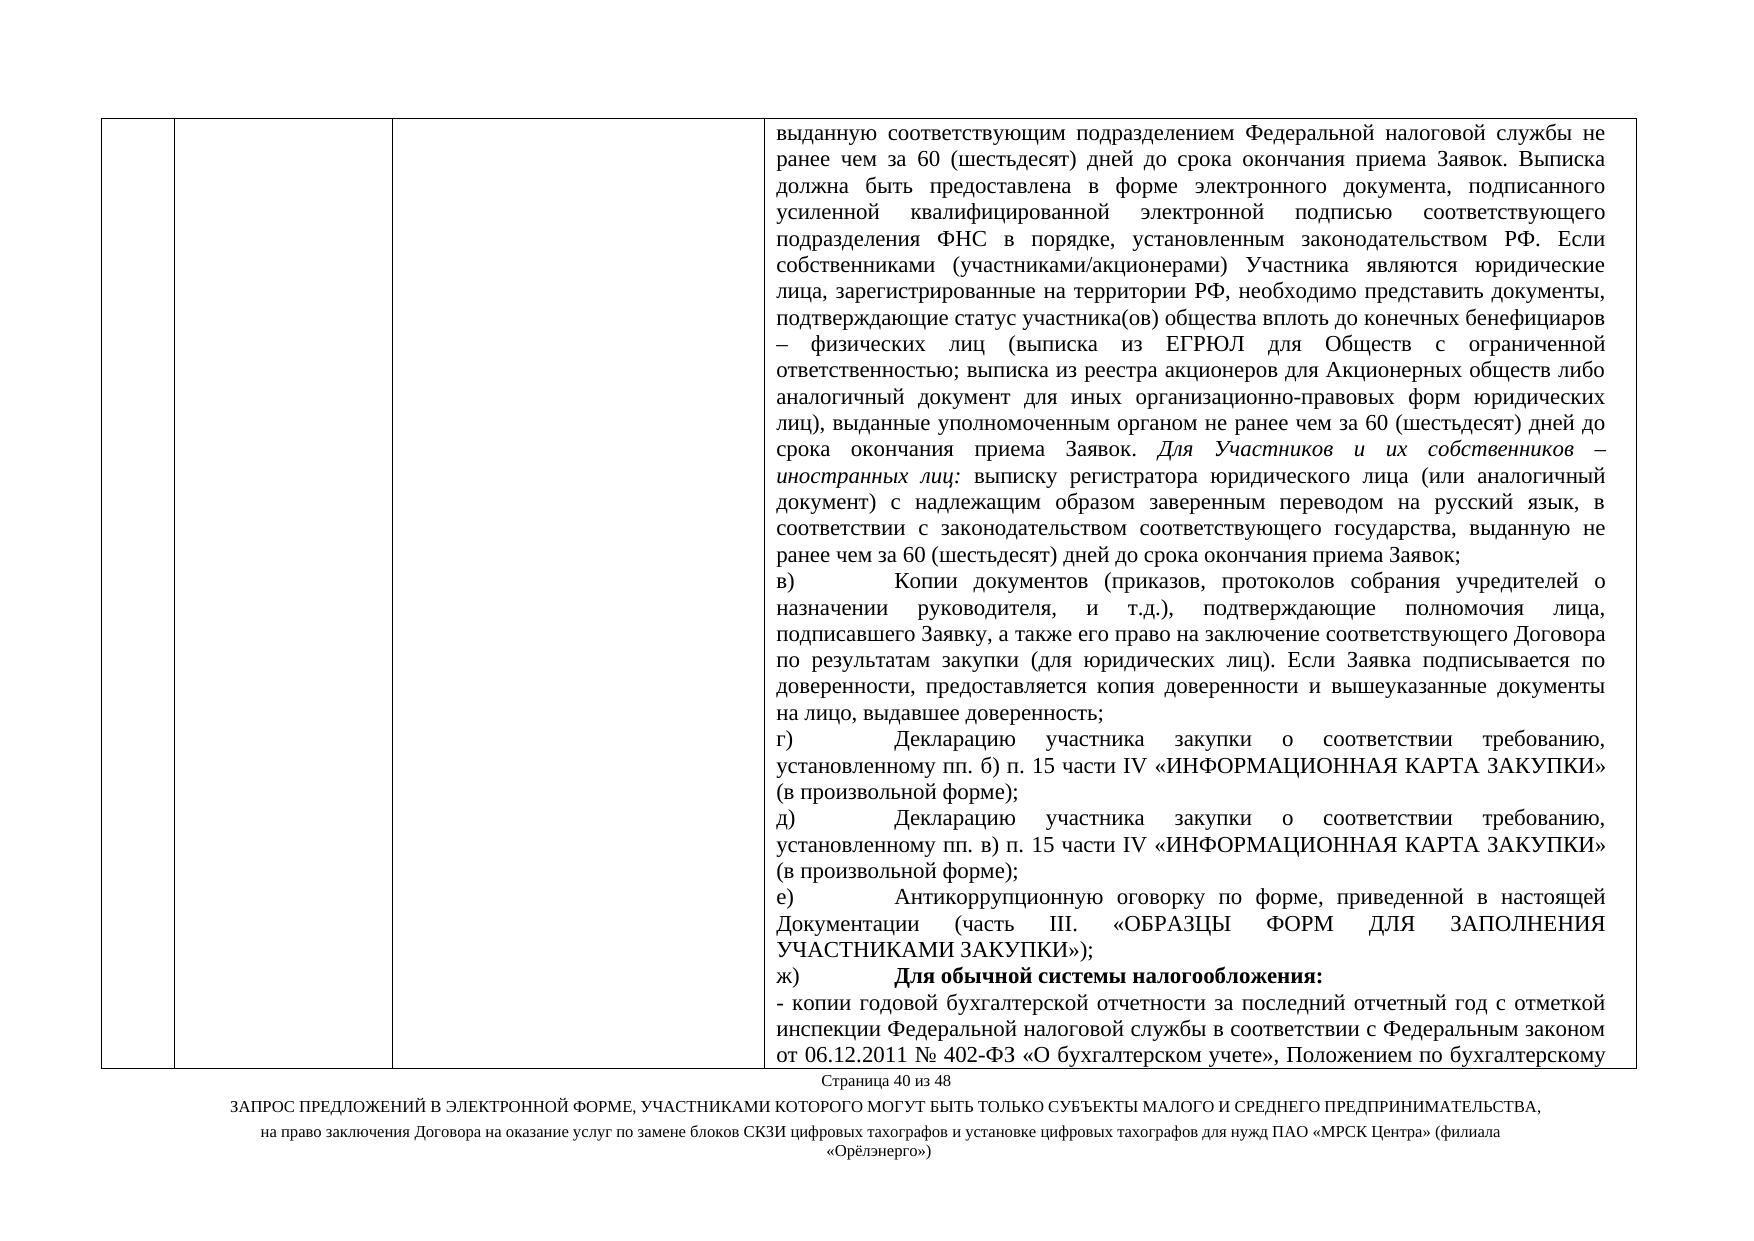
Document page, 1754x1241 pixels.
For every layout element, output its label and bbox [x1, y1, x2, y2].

table_cell [175, 119, 392, 1068]
table_cell [393, 119, 764, 1068]
table_cell [102, 119, 174, 1068]
table_cell [765, 119, 1636, 1068]
